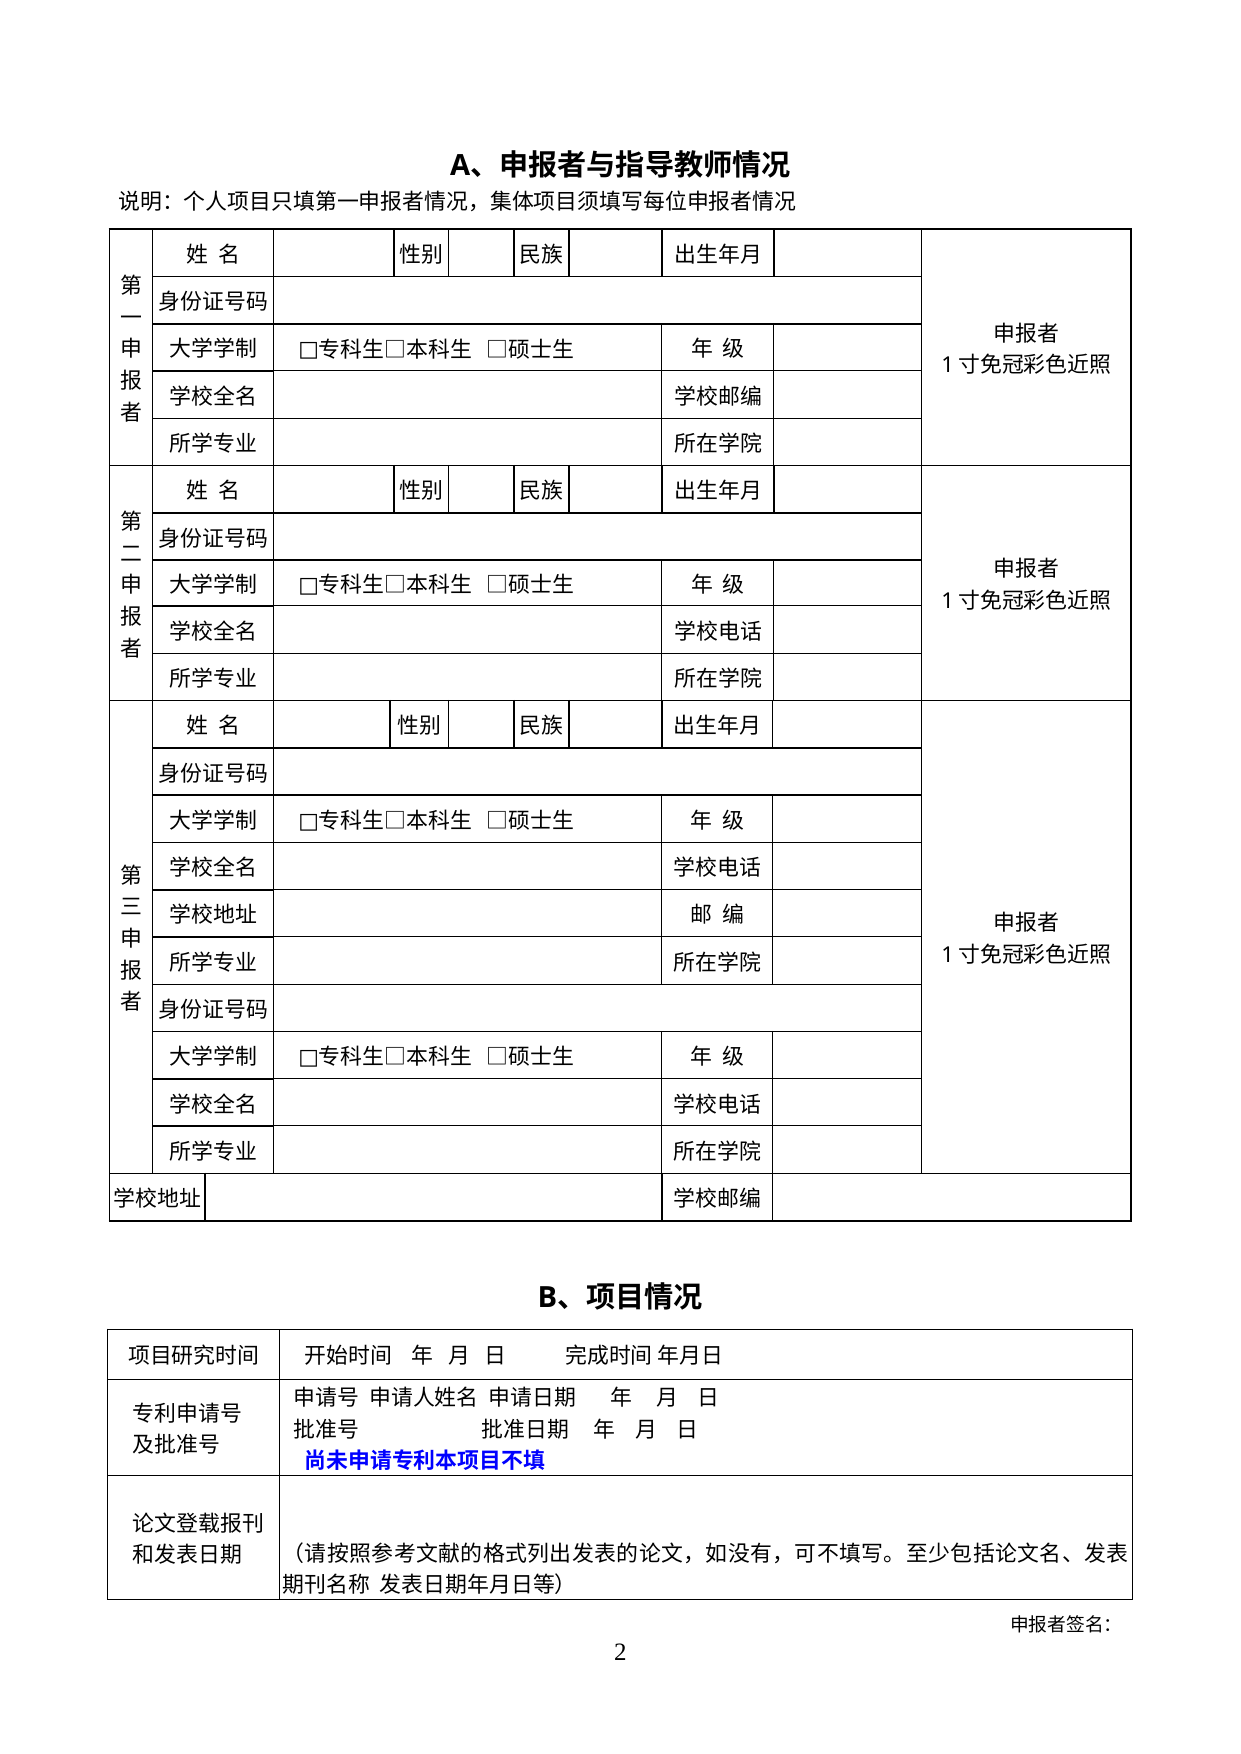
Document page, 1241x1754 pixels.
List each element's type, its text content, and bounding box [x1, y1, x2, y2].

table_header [775, 230, 921, 276]
table_cell 学校电话 [662, 606, 773, 652]
table_cell [274, 419, 661, 465]
table_cell [274, 277, 921, 323]
table_cell 所在学院 [662, 1126, 772, 1173]
table_header [274, 230, 393, 276]
table_header 姓 名 [153, 230, 273, 276]
table_cell [274, 606, 661, 652]
table_cell 学校邮编 [663, 1174, 772, 1220]
table_cell [773, 937, 921, 983]
table_cell 民族 [515, 701, 568, 747]
table_cell □专科生□本科生 □硕士生 [274, 1032, 661, 1078]
table_cell 身份证号码 [153, 514, 273, 559]
table_cell 年 级 [662, 561, 773, 605]
table_cell [774, 654, 921, 700]
table_cell 出生年月 [663, 701, 772, 747]
table_cell 学校电话 [662, 843, 772, 889]
table_cell [773, 701, 921, 747]
table_cell [274, 371, 661, 417]
table_cell 所学专业 [153, 654, 273, 700]
table_cell 学校全名 [153, 1080, 273, 1125]
table_header 性别 [395, 230, 448, 276]
table_cell [773, 843, 921, 889]
table_cell [274, 701, 389, 747]
table_cell 所在学院 [662, 419, 773, 465]
table_cell [274, 654, 661, 700]
table_cell [274, 985, 921, 1031]
table_cell [774, 419, 921, 465]
table_header [570, 230, 661, 276]
table_cell 所学专业 [153, 938, 273, 983]
table_cell 年 级 [662, 1032, 772, 1078]
table_header 民族 [515, 230, 568, 276]
table_cell 大学学制 [153, 796, 273, 842]
table_cell □专科生□本科生 □硕士生 [274, 796, 661, 842]
table_cell [274, 466, 393, 512]
table_cell □专科生□本科生 □硕士生 [274, 561, 661, 605]
table_cell [775, 466, 921, 512]
table_cell [773, 1079, 921, 1125]
table_header 申报者 1寸免冠彩色近照 [922, 230, 1130, 465]
table_cell [274, 843, 661, 889]
table_cell 所在学院 [662, 937, 772, 983]
table_cell 民族 [515, 466, 568, 512]
table_cell 大学学制 [153, 1032, 273, 1078]
table_cell [274, 1079, 661, 1125]
table_cell [274, 890, 661, 936]
text B、项目情况 [118, 1274, 1122, 1316]
table_cell 申报者 1寸免冠彩色近照 [922, 466, 1130, 700]
table_cell 性别 [395, 466, 448, 512]
table_cell 所在学院 [662, 654, 773, 700]
table_cell 学校电话 [662, 1079, 772, 1125]
table_cell [274, 514, 921, 559]
table_cell [774, 561, 921, 605]
table_cell 出生年月 [663, 466, 773, 512]
table_cell 年 级 [662, 325, 773, 370]
table_cell 身份证号码 [153, 277, 273, 323]
table_cell 申请号 申请人姓名 申请日期 年 月 日 批准号 批准日期 年 月 日 尚未申请专利本项目不填 [280, 1380, 1132, 1475]
table_cell [774, 606, 921, 652]
table_cell 学校地址 [110, 1174, 204, 1220]
table_cell [773, 1032, 921, 1078]
table_cell [774, 325, 921, 370]
table_header [449, 230, 513, 276]
table_cell □专科生□本科生 □硕士生 [274, 325, 661, 370]
table_cell [274, 749, 921, 794]
text 说明：个人项目只填第一申报者情况，集体项目须填写每位申报者情况 [118, 184, 1122, 216]
table_cell [274, 1126, 661, 1173]
table_cell [774, 371, 921, 417]
table_header 出生年月 [663, 230, 773, 276]
table_cell [449, 466, 513, 512]
table_cell 年 级 [662, 796, 772, 842]
table_cell [274, 937, 661, 983]
table_cell 姓 名 [153, 701, 273, 747]
table_cell [773, 890, 921, 936]
table_cell [570, 701, 661, 747]
table_cell （请按照参考文献的格式列出发表的论文，如没有，可不填写。至少包括论文名、发表期刊名称 发表日期年月日等） [280, 1476, 1132, 1599]
text A、申报者与指导教师情况 [118, 142, 1122, 184]
table_cell [773, 1126, 921, 1173]
table_cell 邮 编 [662, 890, 772, 936]
table_cell [773, 796, 921, 842]
table_header 开始时间 年 月 日 完成时间 年月日 [280, 1330, 1132, 1379]
table_cell 学校全名 [153, 843, 273, 889]
table_cell [773, 1174, 1130, 1220]
table_cell 学校全名 [153, 372, 273, 417]
table_cell 所学专业 [153, 1127, 273, 1173]
table_cell 论文登载报刊 和发表日期 [108, 1476, 279, 1599]
table_cell 所学专业 [153, 419, 273, 465]
table_cell 身份证号码 [153, 985, 273, 1031]
table_cell 大学学制 [153, 325, 273, 370]
table_cell 专利申请号 及批准号 [108, 1380, 279, 1475]
table_cell [449, 701, 513, 747]
table_cell 身份证号码 [153, 749, 273, 794]
table_cell 申报者 1寸免冠彩色近照 [922, 701, 1130, 1173]
table_cell 大学学制 [153, 561, 273, 605]
table_cell 学校全名 [153, 607, 273, 652]
table_cell 学校邮编 [662, 371, 773, 417]
table_cell 学校地址 [153, 891, 273, 936]
table_cell 第三申报者 [110, 701, 152, 1173]
table_header 第一申报者 [110, 230, 152, 465]
table_cell [206, 1174, 661, 1220]
table_cell 性别 [391, 701, 448, 747]
table_cell 第二申报者 [110, 466, 152, 700]
table_header 项目研究时间 [108, 1330, 279, 1379]
table_cell [570, 466, 661, 512]
table_cell 姓 名 [153, 466, 273, 512]
